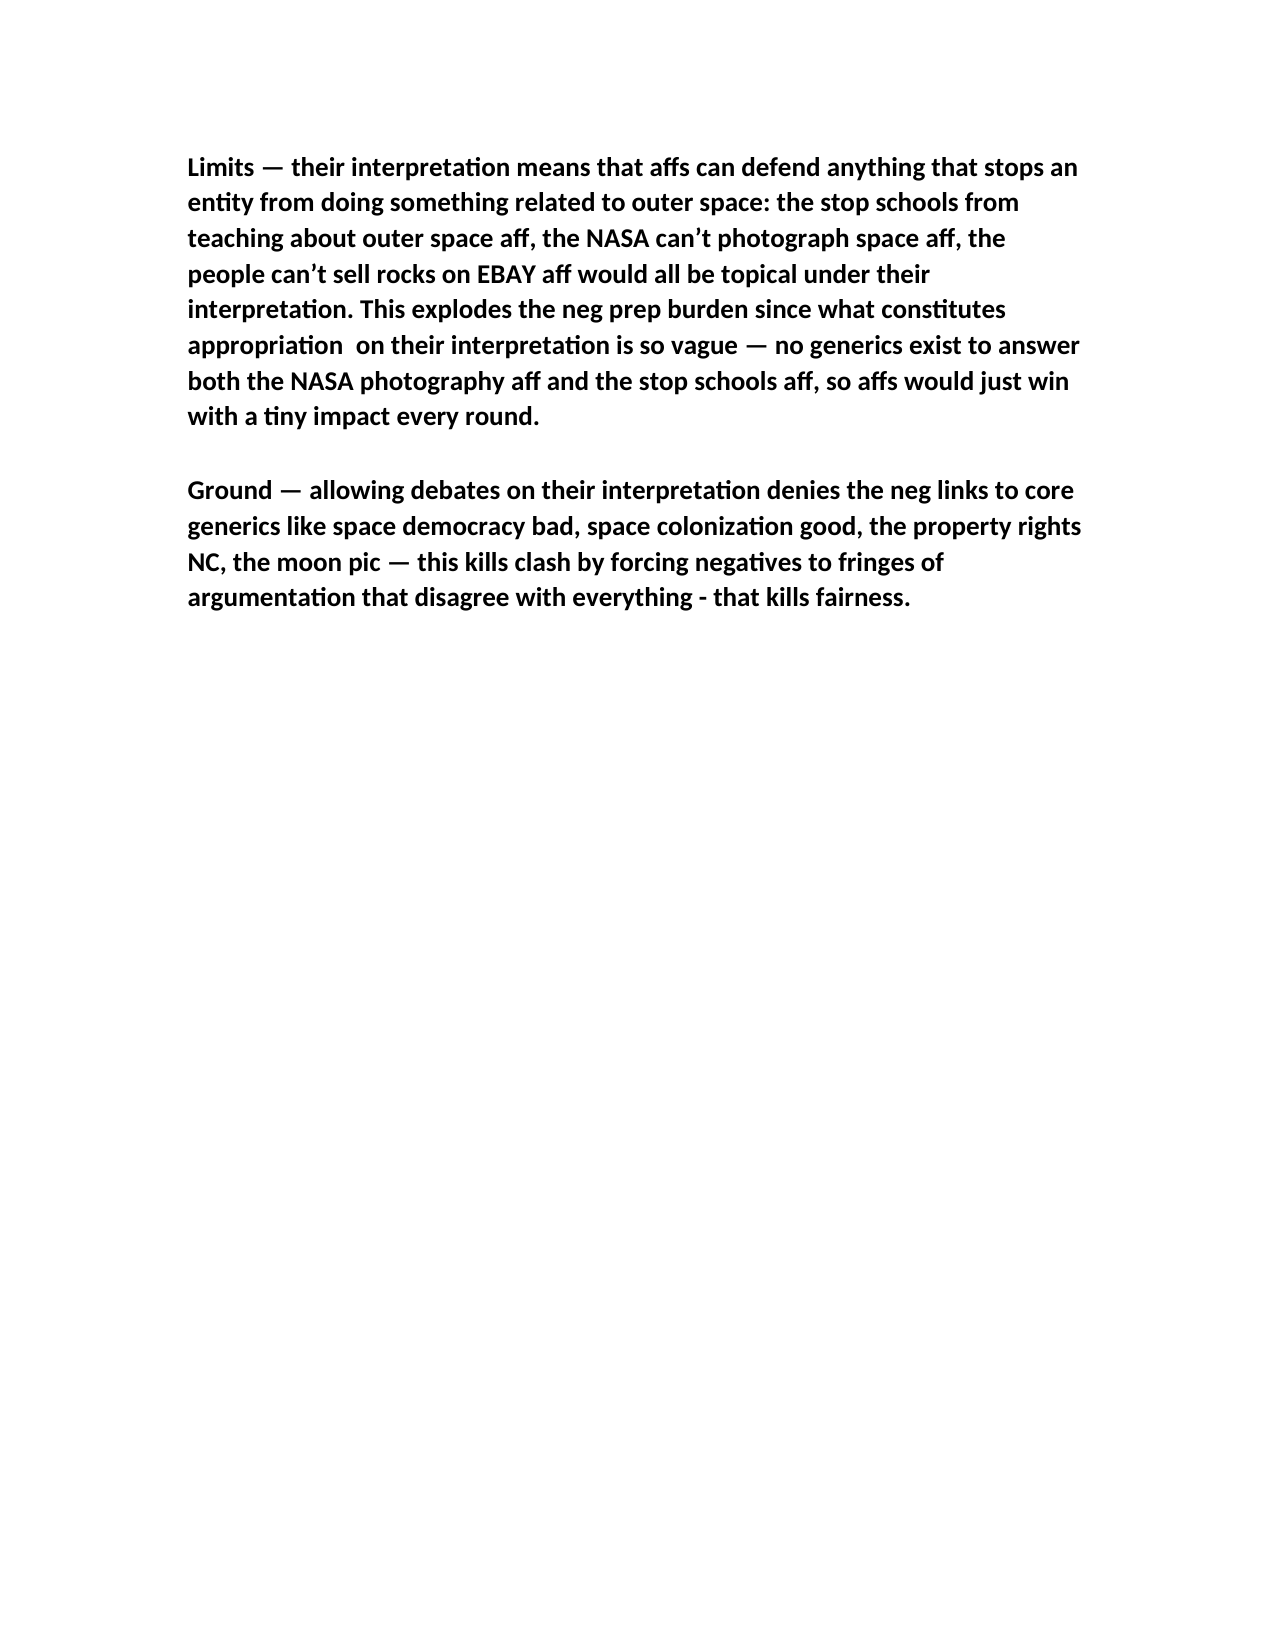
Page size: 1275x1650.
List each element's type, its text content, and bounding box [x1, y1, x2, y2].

subtitle Ground — allowing debates on their interpretation denies the neg links to core generics like space democracy bad, space colonization good, the property rights NC, the moon pic — this kills clash by forcing negatives to fringes of argumentation that disagree with everything - that kills fairness. [187, 473, 1087, 613]
subtitle Limits — their interpretation means that affs can defend anything that stops an entity from doing something related to outer space: the stop schools from teaching about outer space aff, the NASA can’t photograph space aff, the people can’t sell rocks on EBAY aff would all be topical under their interpretation. This explodes the neg prep burden since what constitutes appropriation on their interpretation is so vague — no generics exist to answer both the NASA photography aff and the stop schools aff, so affs would just win with a tiny impact every round. [187, 150, 1087, 432]
